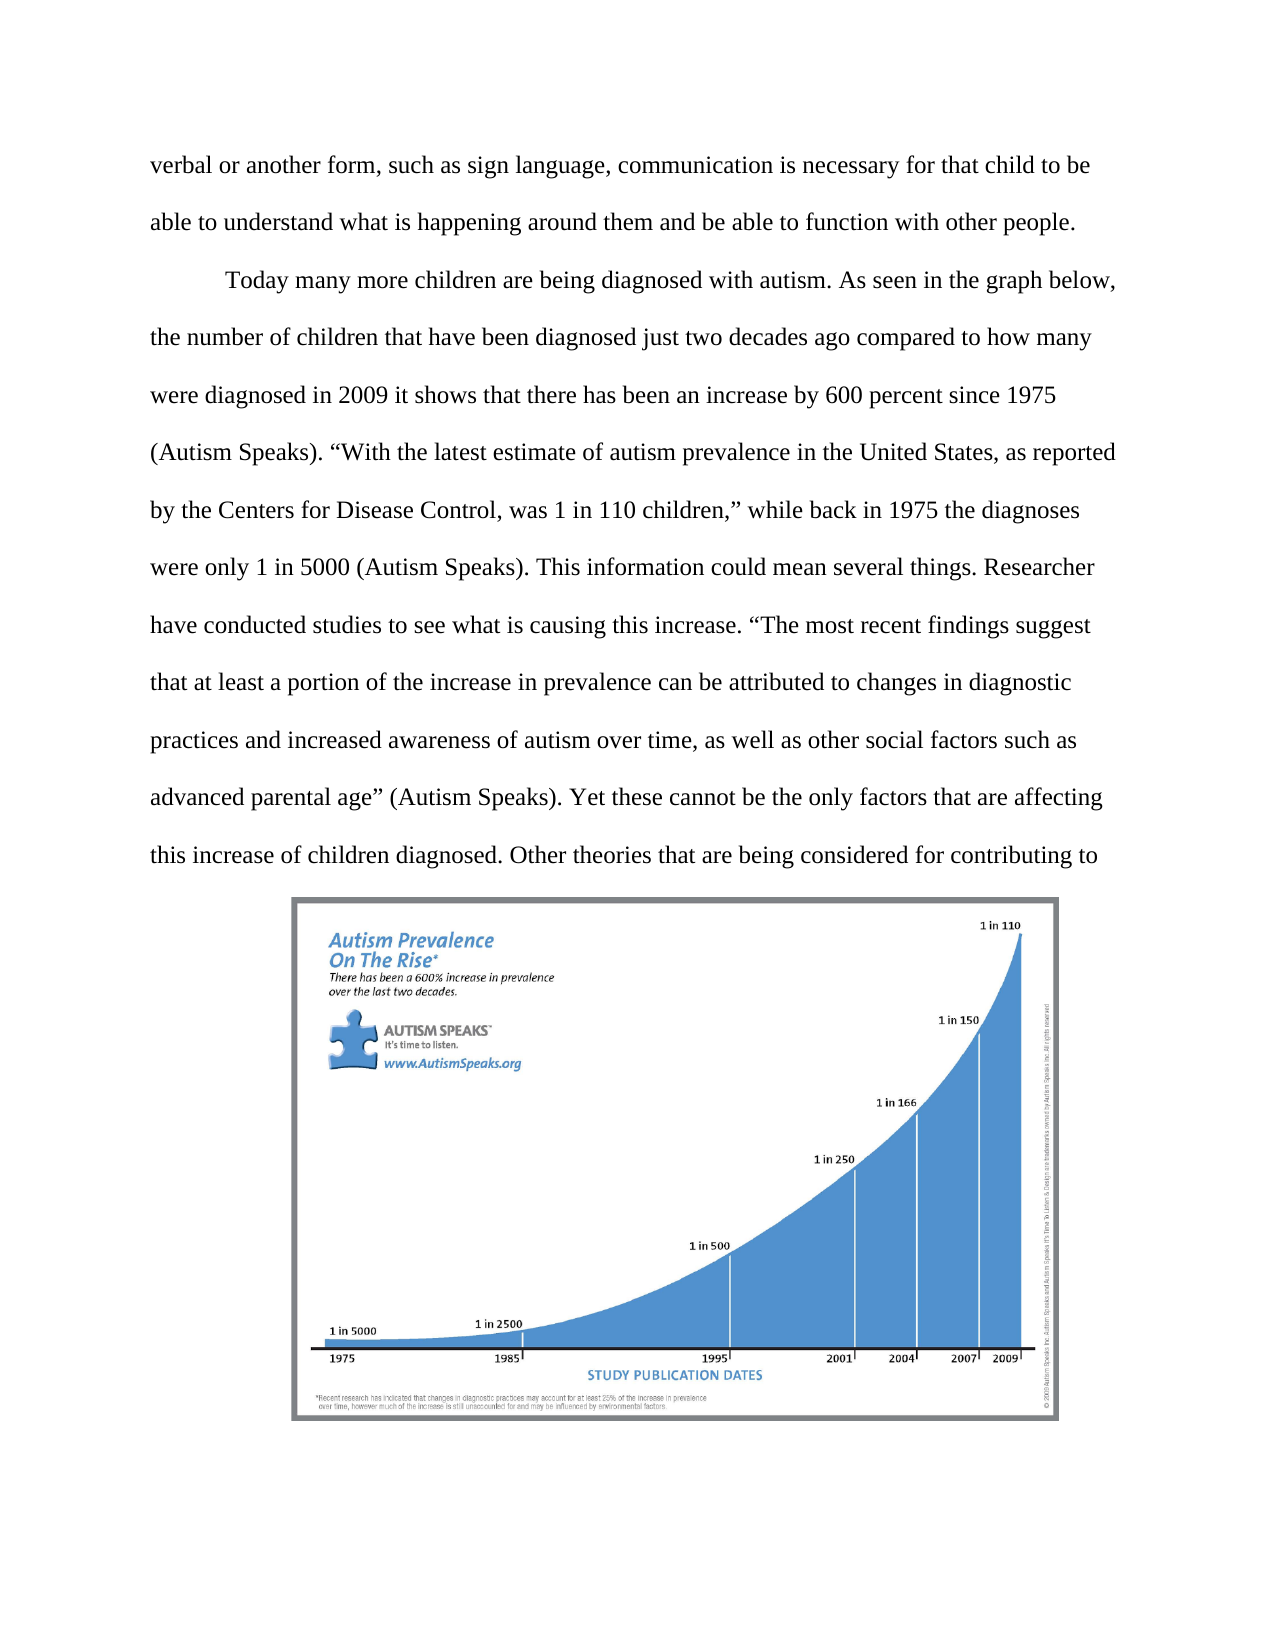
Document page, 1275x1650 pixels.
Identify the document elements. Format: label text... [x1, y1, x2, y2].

picture [291, 897, 1059, 1421]
text Today many more children are being diagnosed with autism. As seen in the graph below, the number of children that have been diagnosed just two decades ago compared to how many were diagnosed in 2009 it shows that there has been an increase by 600 percent since 1975 (Autism Speaks). “With the latest estimate of autism prevalence in the United States, as reported by the Centers for Disease Control, was 1 in 110 children,” while back in 1975 the diagnoses were only 1 in 5000 (Autism Speaks). This information could mean several things. Researcher have conducted studies to see what is causing this increase. “The most recent findings suggest that at least a portion of the increase in prevalence can be attributed to changes in diagnostic practices and increased awareness of autism over time, as well as other social factors such as advanced parental age” (Autism Speaks). Yet these cannot be the only factors that are affecting this increase of children diagnosed. Other theories that are being considered for contributing to [150, 265, 1125, 869]
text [150, 150, 1125, 236]
